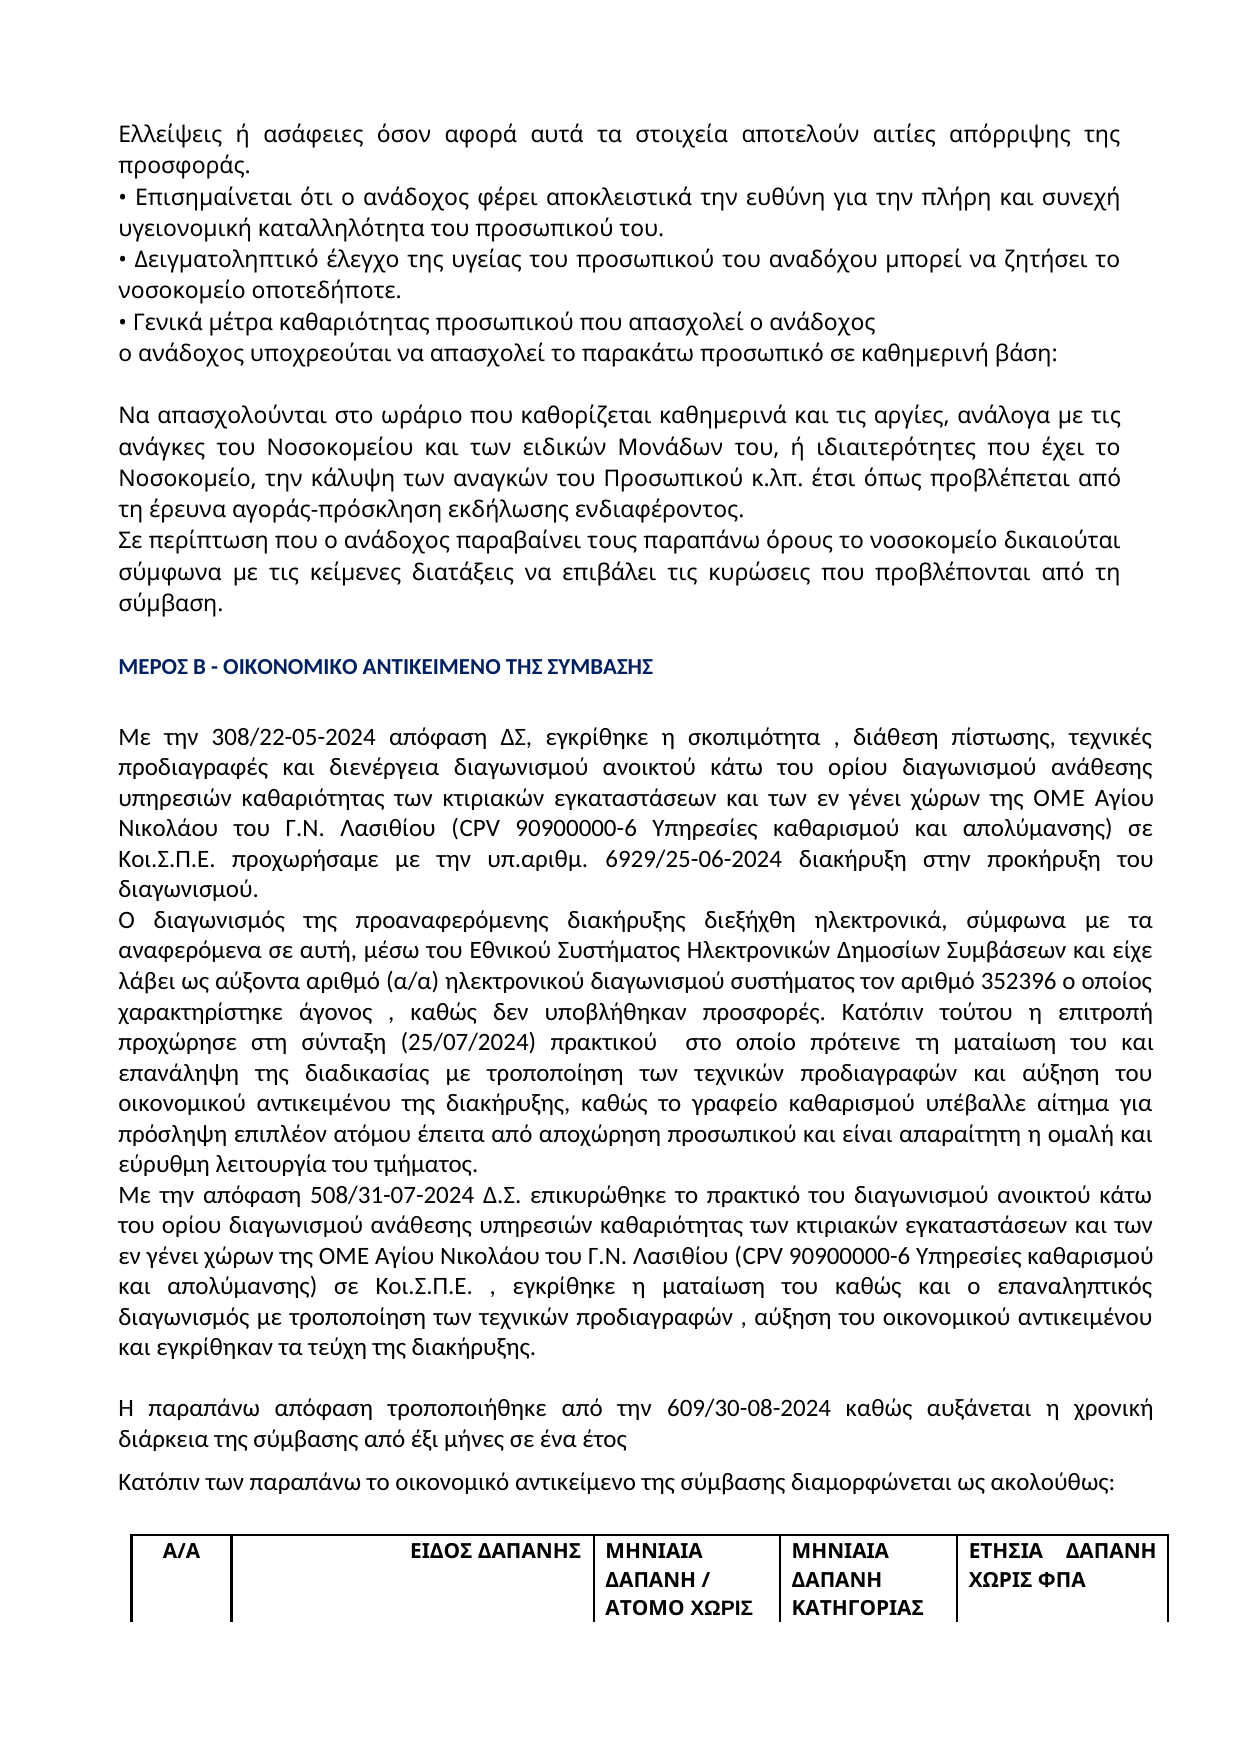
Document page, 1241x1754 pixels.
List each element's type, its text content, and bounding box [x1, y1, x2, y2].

table_header Α/Α [133, 1536, 230, 1622]
text Να απασχολούνται στο ωράριο που καθορίζεται καθημερινά και τις αργίες, ανάλογα με τις ανάγκες του Νοσοκομείου και των ειδικών Μονάδων του, ή ιδιαιτερότητες που έχει το Νοσοκομείο, την κάλυψη των αναγκών του Προσωπικού κ.λπ. έτσι όπως προβλέπεται από τη έρευνα αγοράς-πρόσκληση εκδήλωσης ενδιαφέροντος. [118, 399, 1122, 524]
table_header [958, 1536, 1167, 1622]
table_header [595, 1536, 779, 1622]
text • Γενικά μέτρα καθαριότητας προσωπικού που απασχολεί ο ανάδοχος [118, 306, 1122, 337]
text Η παραπάνω απόφαση τροποποιήθηκε από την 609/30-08-2024 καθώς αυξάνεται η χρονική διάρκεια της σύμβασης από έξι μήνες σε ένα έτος [118, 1392, 1154, 1453]
text Με την 308/22-05-2024 απόφαση ΔΣ, εγκρίθηκε η σκοπιμότητα , διάθεση πίστωσης, τεχνικές προδιαγραφές και διενέργεια διαγωνισμού ανοικτού κάτω του ορίου διαγωνισμού ανάθεσης υπηρεσιών καθαριότητας των κτιριακών εγκαταστάσεων και των εν γένει χώρων της ΟΜΈ Αγίου Νικολάου του Γ.Ν. Λασιθίου (CPV 90900000-6 Υπηρεσίες καθαρισμού και απολύμανσης) σε Κοι.Σ.Π.Ε. προχωρήσαμε με την υπ.αριθμ. 6929/25-06-2024 διακήρυξη στην προκήρυξη του διαγωνισμού. [118, 721, 1154, 904]
table_header ΕΙΔΟΣ ΔΑΠΑΝΗΣ [233, 1536, 593, 1622]
text Κατόπιν των παραπάνω το οικονομικό αντικείμενο της σύμβασης διαμορφώνεται ως ακολούθως: [118, 1466, 1122, 1496]
text Σε περίπτωση που ο ανάδοχος παραβαίνει τους παραπάνω όρους το νοσοκομείο δικαιούται σύμφωνα με τις κείμενες διατάξεις να επιβάλει τις κυρώσεις που προβλέπονται από τη σύμβαση. [118, 524, 1122, 618]
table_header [781, 1536, 956, 1622]
text Με την απόφαση 508/31-07-2024 Δ.Σ. επικυρώθηκε το πρακτικό του διαγωνισμού ανοικτού κάτω του ορίου διαγωνισμού ανάθεσης υπηρεσιών καθαριότητας των κτιριακών εγκαταστάσεων και των εν γένει χώρων της ΟΜΈ Αγίου Νικολάου του Γ.Ν. Λασιθίου (CPV 90900000-6 Υπηρεσίες καθαρισμού και απολύμανσης) σε Κοι.Σ.Π.Ε. , εγκρίθηκε η ματαίωση του καθώς και ο επαναληπτικός διαγωνισμός με τροποποίηση των τεχνικών προδιαγραφών , αύξηση του οικονομικού αντικειμένου και εγκρίθηκαν τα τεύχη της διακήρυξης. [118, 1179, 1154, 1362]
text ο ανάδοχος υποχρεούται να απασχολεί το παρακάτω προσωπικό σε καθημερινή βάση: [118, 337, 1122, 368]
text • Δειγματοληπτικό έλεγχο της υγείας του προσωπικού του αναδόχου μπορεί να ζητήσει το νοσοκομείο οποτεδήποτε. [118, 243, 1122, 306]
text Ο διαγωνισμός της προαναφερόμενης διακήρυξης διεξήχθη ηλεκτρονικά, σύμφωνα με τα αναφερόμενα σε αυτή, μέσω του Εθνικού Συστήματος Ηλεκτρονικών Δημοσίων Συμβάσεων και είχε λάβει ως αύξοντα αριθμό (α/α) ηλεκτρονικού διαγωνισμού συστήματος τον αριθμό 352396 ο οποίος χαρακτηρίστηκε άγονος , καθώς δεν υποβλήθηκαν προσφορές. Κατόπιν τούτου η επιτροπή προχώρησε στη σύνταξη (25/07/2024) πρακτικού στο οποίο πρότεινε τη ματαίωση του και επανάληψη της διαδικασίας με τροποποίηση των τεχνικών προδιαγραφών και αύξηση του οικονομικού αντικειμένου της διακήρυξης, καθώς το γραφείο καθαρισμού υπέβαλλε αίτημα για πρόσληψη επιπλέον ατόμου έπειτα από αποχώρηση προσωπικού και είναι απαραίτητη η ομαλή και εύρυθμη λειτουργία του τμήματος. [118, 904, 1154, 1179]
text Ελλείψεις ή ασάφειες όσον αφορά αυτά τα στοιχεία αποτελούν αιτίες απόρριψης της προσφοράς. [118, 118, 1122, 181]
text • Επισημαίνεται ότι ο ανάδοχος φέρει αποκλειστικά την ευθύνη για την πλήρη και συνεχή υγειονομική καταλληλότητα του προσωπικού του. [118, 181, 1122, 243]
text ΜΕΡΟΣ Β - ΟΙΚΟΝΟΜΙΚΟ ΑΝΤΙΚΕΙΜΕΝΟ ΤΗΣ ΣΥΜΒΑΣΗΣ [118, 652, 1122, 680]
